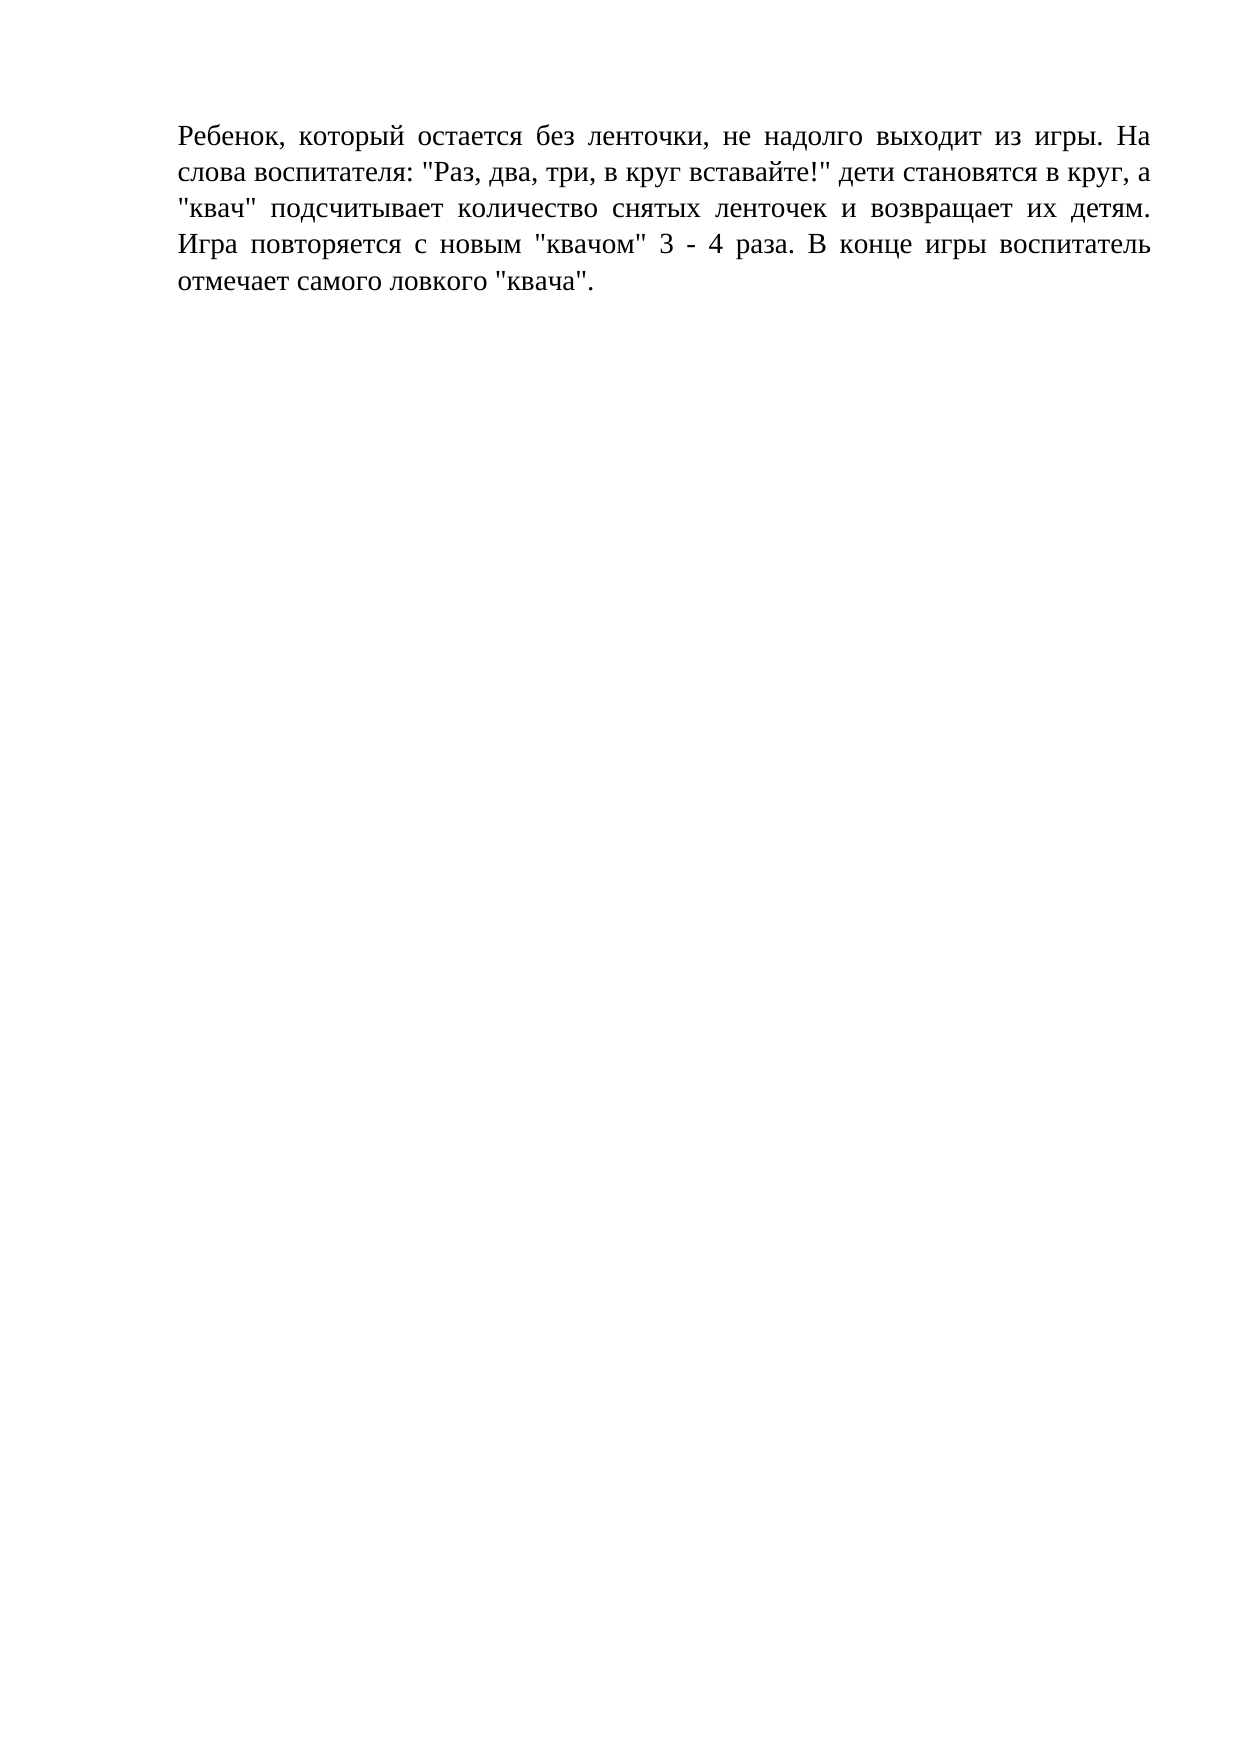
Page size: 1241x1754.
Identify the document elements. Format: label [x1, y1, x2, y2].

text [177, 118, 1152, 296]
